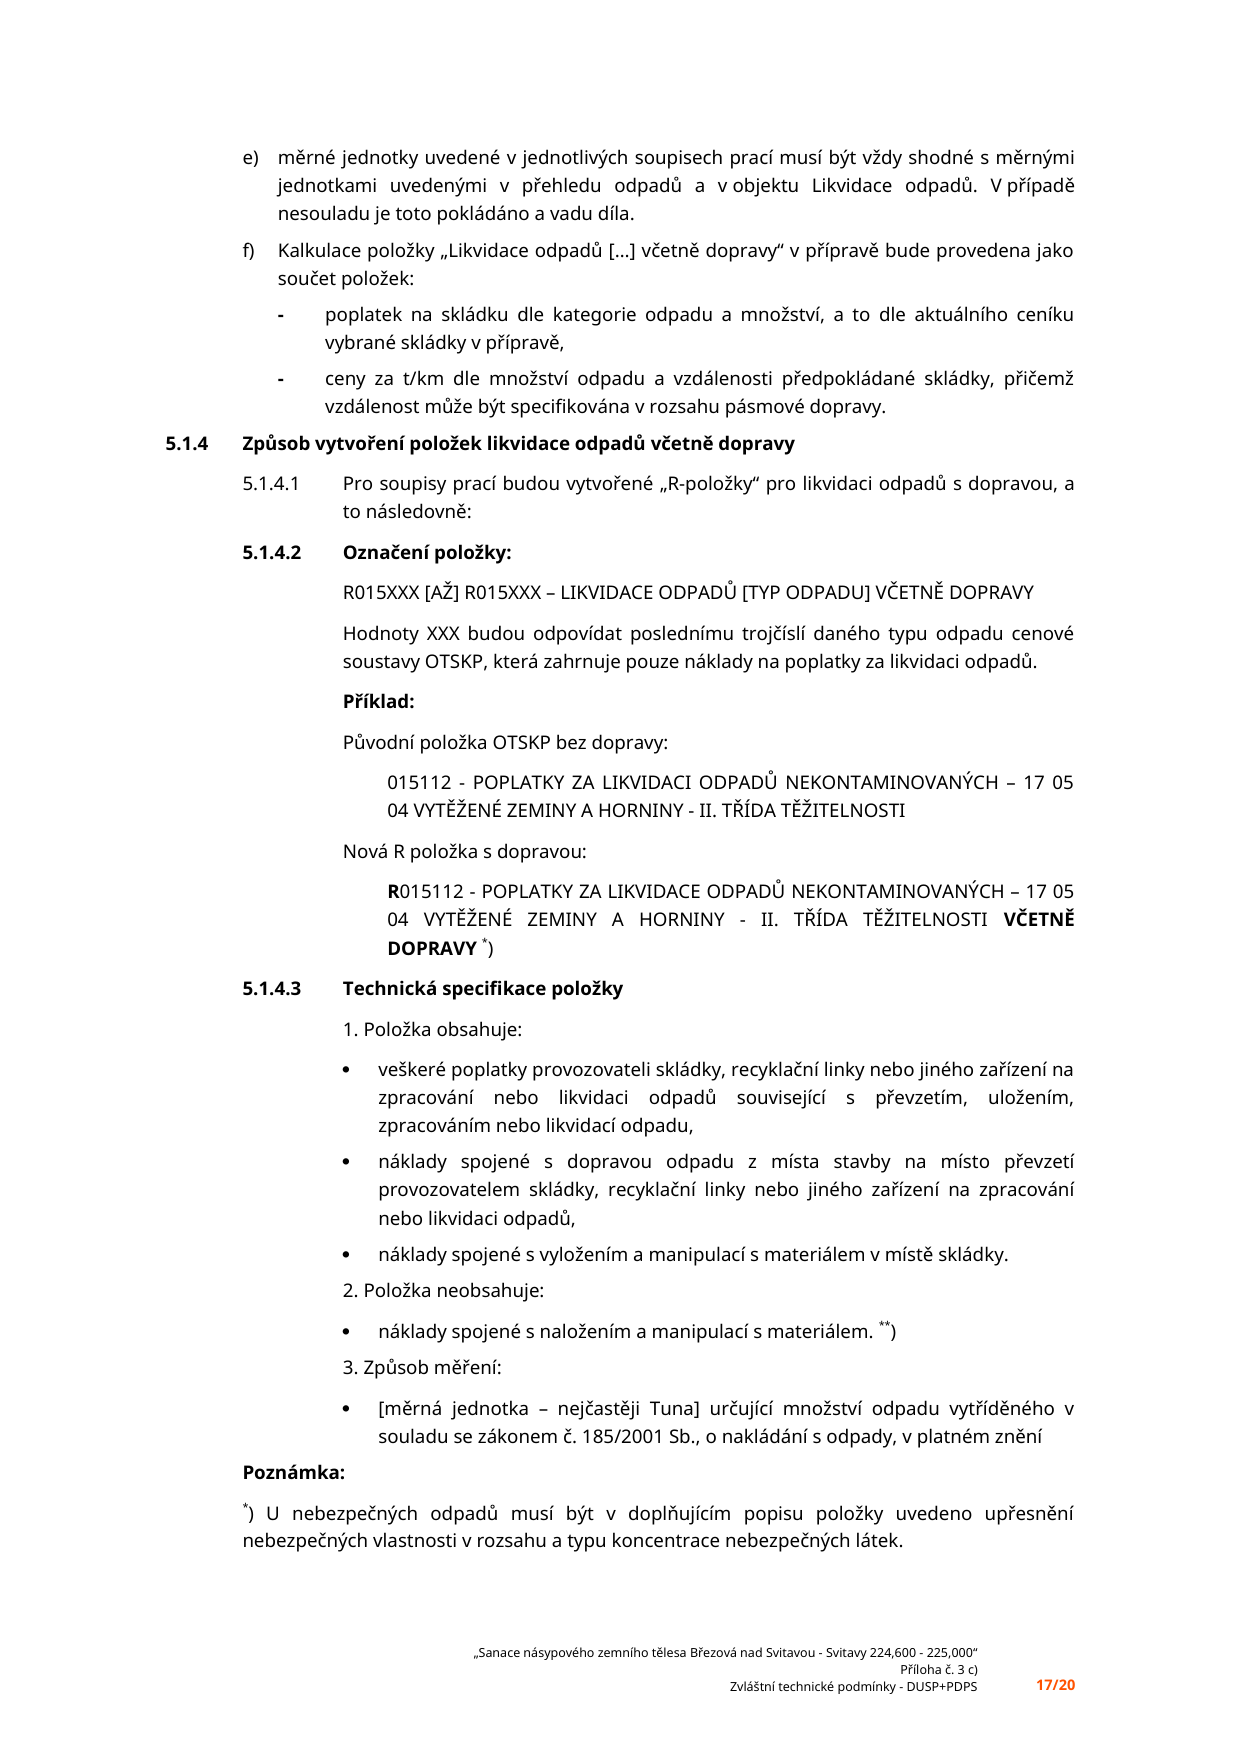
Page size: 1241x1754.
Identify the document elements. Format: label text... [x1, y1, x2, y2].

text Hodnoty XXX budou odpovídat poslednímu trojčíslí daného typu odpadu cenové soustavy OTSKP, která zahrnuje pouze náklady na poplatky za likvidaci odpadů. [343, 620, 1075, 674]
list měrné jednotky uvedené v jednotlivých soupisech prací musí být vždy shodné s měrnými jednotkami uvedenými v přehledu odpadů a v objektu Likvidace odpadů. V případě nesouladu je toto pokládáno a vadu díla. [242, 144, 1075, 226]
list náklady spojené s dopravou odpadu z místa stavby na místo převzetí provozovatelem skládky, recyklační linky nebo jiného zařízení na zpracování nebo likvidaci odpadů, [343, 1149, 1075, 1230]
text 3. Způsob měření: [343, 1354, 1075, 1380]
text Technická specifikace položky [242, 975, 1075, 1001]
text *) U nebezpečných odpadů musí být v doplňujícím popisu položky uvedeno upřesnění nebezpečných vlastnosti v rozsahu a typu koncentrace nebezpečných látek. [242, 1500, 1075, 1553]
text Označení položky: [242, 539, 1075, 564]
list ceny za t/km dle množství odpadu a vzdálenosti předpokládané skládky, přičemž vzdálenost může být specifikována v rozsahu pásmové dopravy. [278, 366, 1075, 419]
list náklady spojené s naložením a manipulací s materiálem. **) [343, 1318, 1075, 1343]
list [měrná jednotka – nejčastěji Tuna] určující množství odpadu vytříděného v souladu se zákonem č. 185/2001 Sb., o nakládání s odpady, v platném znění [343, 1395, 1075, 1448]
text Příklad: [343, 689, 1075, 714]
text Poznámka: [242, 1459, 1075, 1485]
list veškeré poplatky provozovateli skládky, recyklační linky nebo jiného zařízení na zpracování nebo likvidaci odpadů související s převzetím, uložením, zpracováním nebo likvidací odpadu, [343, 1056, 1075, 1138]
list poplatek na skládku dle kategorie odpadu a množství, a to dle aktuálního ceníku vybrané skládky v přípravě, [278, 301, 1075, 355]
text Nová R položka s dopravou: [343, 838, 1075, 864]
text 015112 - POPLATKY ZA LIKVIDACI ODPADŮ NEKONTAMINOVANÝCH – 17 05 04 VYTĚŽENÉ ZEMINY A HORNINY - II. TŘÍDA TĚŽITELNOSTI [387, 770, 1075, 823]
text Způsob vytvoření položek likvidace odpadů včetně dopravy [165, 430, 1075, 456]
text Pro soupisy prací budou vytvořené „R-položky“ pro likvidaci odpadů s dopravou, a to následovně: [242, 471, 1075, 524]
text R015XXX [AŽ] R015XXX – LIKVIDACE ODPADŮ [TYP ODPADU] VČETNĚ DOPRAVY [343, 579, 1075, 605]
text Původní položka OTSKP bez dopravy: [343, 729, 1075, 755]
text R015112 - POPLATKY ZA LIKVIDACE ODPADŮ NEKONTAMINOVANÝCH – 17 05 04 VYTĚŽENÉ ZEMINY A HORNINY - II. TŘÍDA TĚŽITELNOSTI VČETNĚ DOPRAVY *) [387, 879, 1075, 960]
text 2. Položka neobsahuje: [343, 1277, 1075, 1303]
list náklady spojené s vyložením a manipulací s materiálem v místě skládky. [343, 1241, 1075, 1267]
list Kalkulace položky „Likvidace odpadů […] včetně dopravy“ v přípravě bude provedena jako součet položek: [242, 237, 1075, 290]
text 1. Položka obsahuje: [343, 1016, 1075, 1041]
